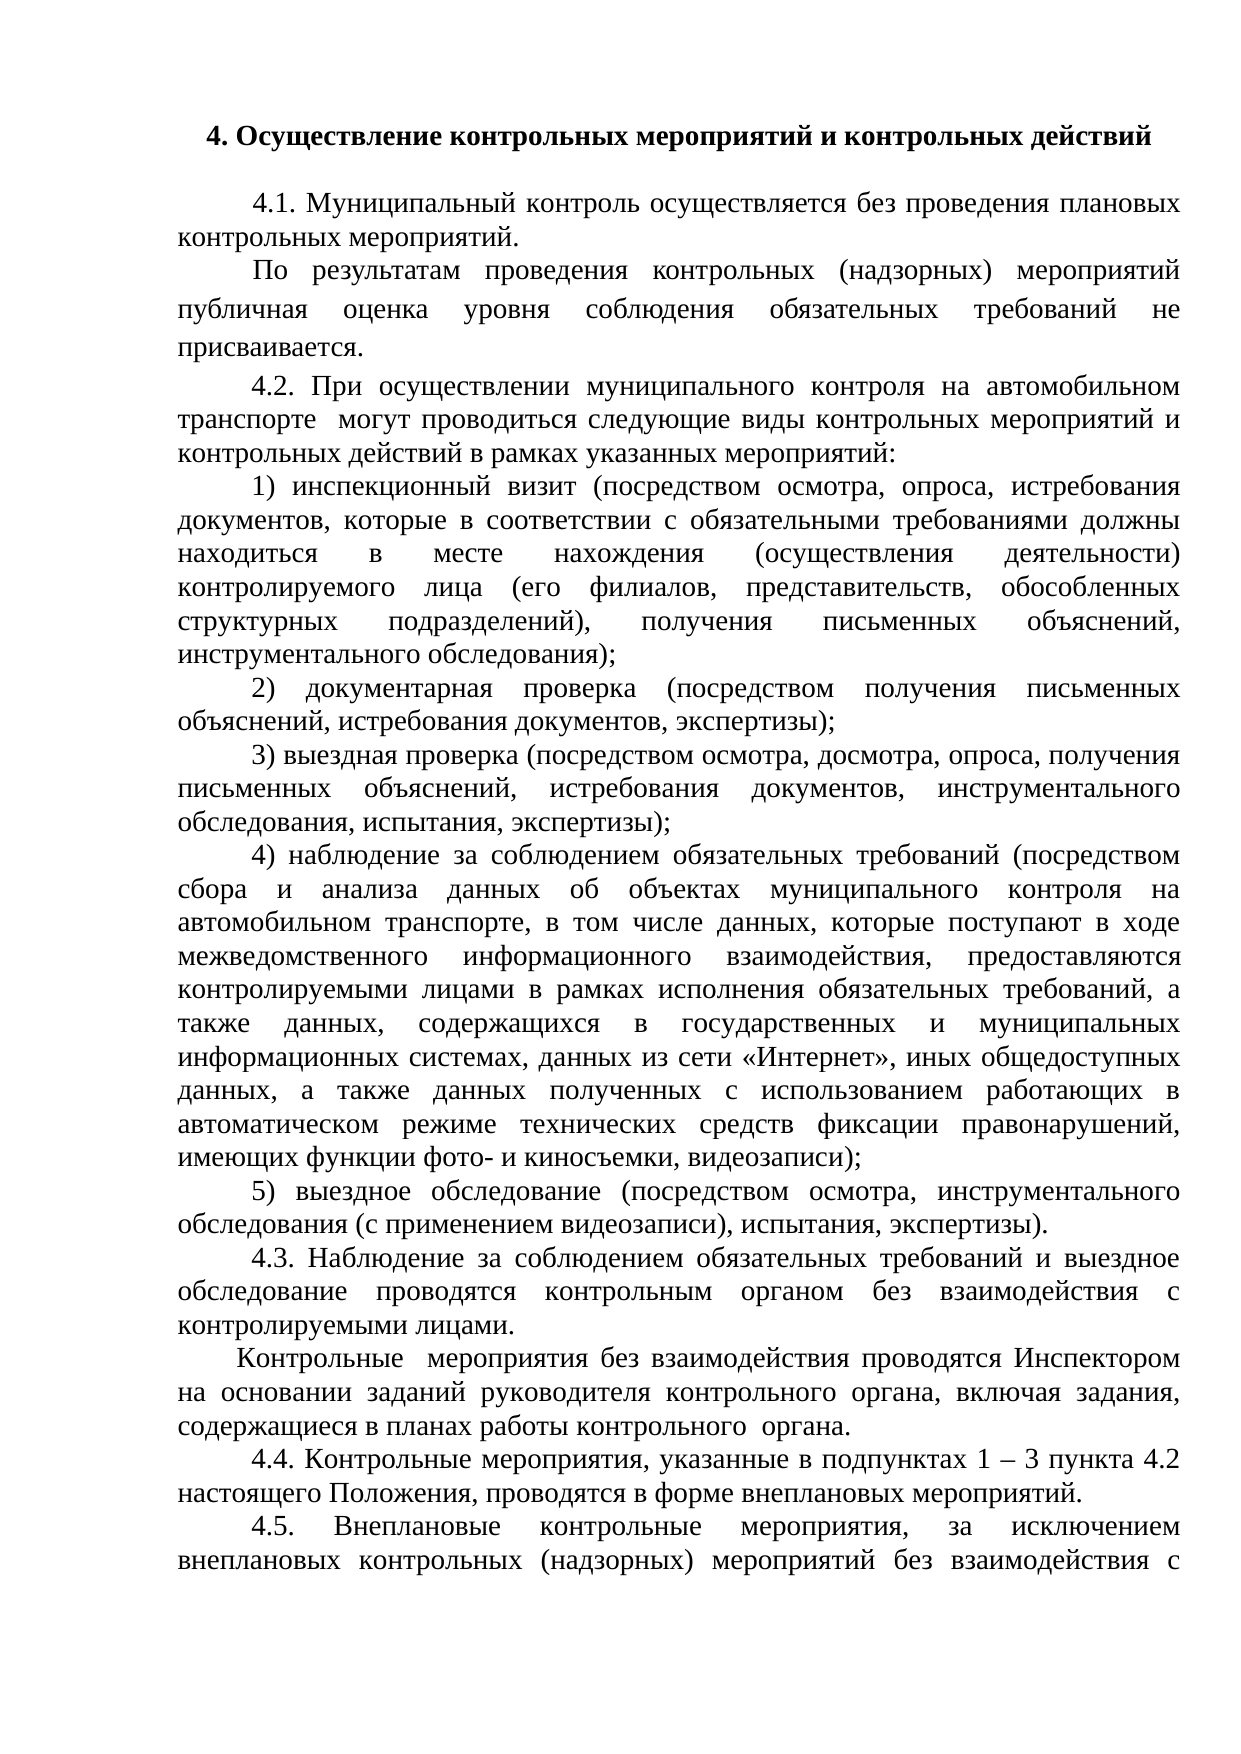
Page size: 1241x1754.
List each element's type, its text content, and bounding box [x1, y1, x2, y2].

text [177, 1508, 1181, 1575]
text 4.2. При осуществлении муниципального контроля на автомобильном транспорте могут проводиться следующие виды контрольных мероприятий и контрольных действий в рамках указанных мероприятий: [177, 368, 1181, 468]
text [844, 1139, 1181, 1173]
text 4) наблюдение за соблюдением обязательных требований (посредством сбора и анализа данных об объектах муниципального контроля на автомобильном транспорте, в том числе данных, которые поступают в ходе межведомственного информационного взаимодействия, предоставляются контролируемыми лицами в рамках исполнения обязательных требований, а также данных, содержащихся в государственных и муниципальных информационных системах, данных из сети «Интернет», иных общедоступных данных, а также данных полученных с использованием работающих в автоматическом режиме технических средств фиксации правонарушений, имеющих функции фото- и киносъемки, видеозаписи); [177, 837, 1181, 972]
text 4.3. Наблюдение за соблюдением обязательных требований и выездное обследование проводятся контрольным органом без взаимодействия с контролируемыми лицами. [177, 1240, 1181, 1341]
text 4.1. Муниципальный контроль осуществляется без проведения плановых контрольных мероприятий. [177, 185, 1181, 252]
text 5) выездное обследование (посредством осмотра, инструментального обследования (с применением видеозаписи), испытания, экспертизы). [177, 1173, 1181, 1240]
text Контрольные мероприятия без взаимодействия проводятся Инспектором на основании заданий руководителя контрольного органа, включая задания, содержащиеся в планах работы контрольного органа. [177, 1341, 1181, 1441]
text 3) выездная проверка (посредством осмотра, досмотра, опроса, получения письменных объяснений, истребования документов, инструментального обследования, испытания, экспертизы); [177, 737, 1181, 837]
text 4. Осуществление контрольных мероприятий и контрольных действий [177, 118, 1181, 152]
text По результатам проведения контрольных (надзорных) мероприятий публичная оценка уровня соблюдения обязательных требований не присваивается. [177, 252, 1181, 363]
text 1) инспекционный визит (посредством осмотра, опроса, истребования документов, которые в соответствии с обязательными требованиями должны находиться в месте нахождения (осуществления деятельности) контролируемого лица (его филиалов, представительств, обособленных структурных подразделений), получения письменных объяснений, инструментального обследования); [177, 468, 1181, 670]
text 4.4. Контрольные мероприятия, указанные в подпунктах 1 – 3 пункта 4.2 настоящего Положения, проводятся в форме внеплановых мероприятий. [177, 1441, 1181, 1508]
text 2) документарная проверка (посредством получения письменных объяснений, истребования документов, экспертизы); [177, 670, 1181, 737]
